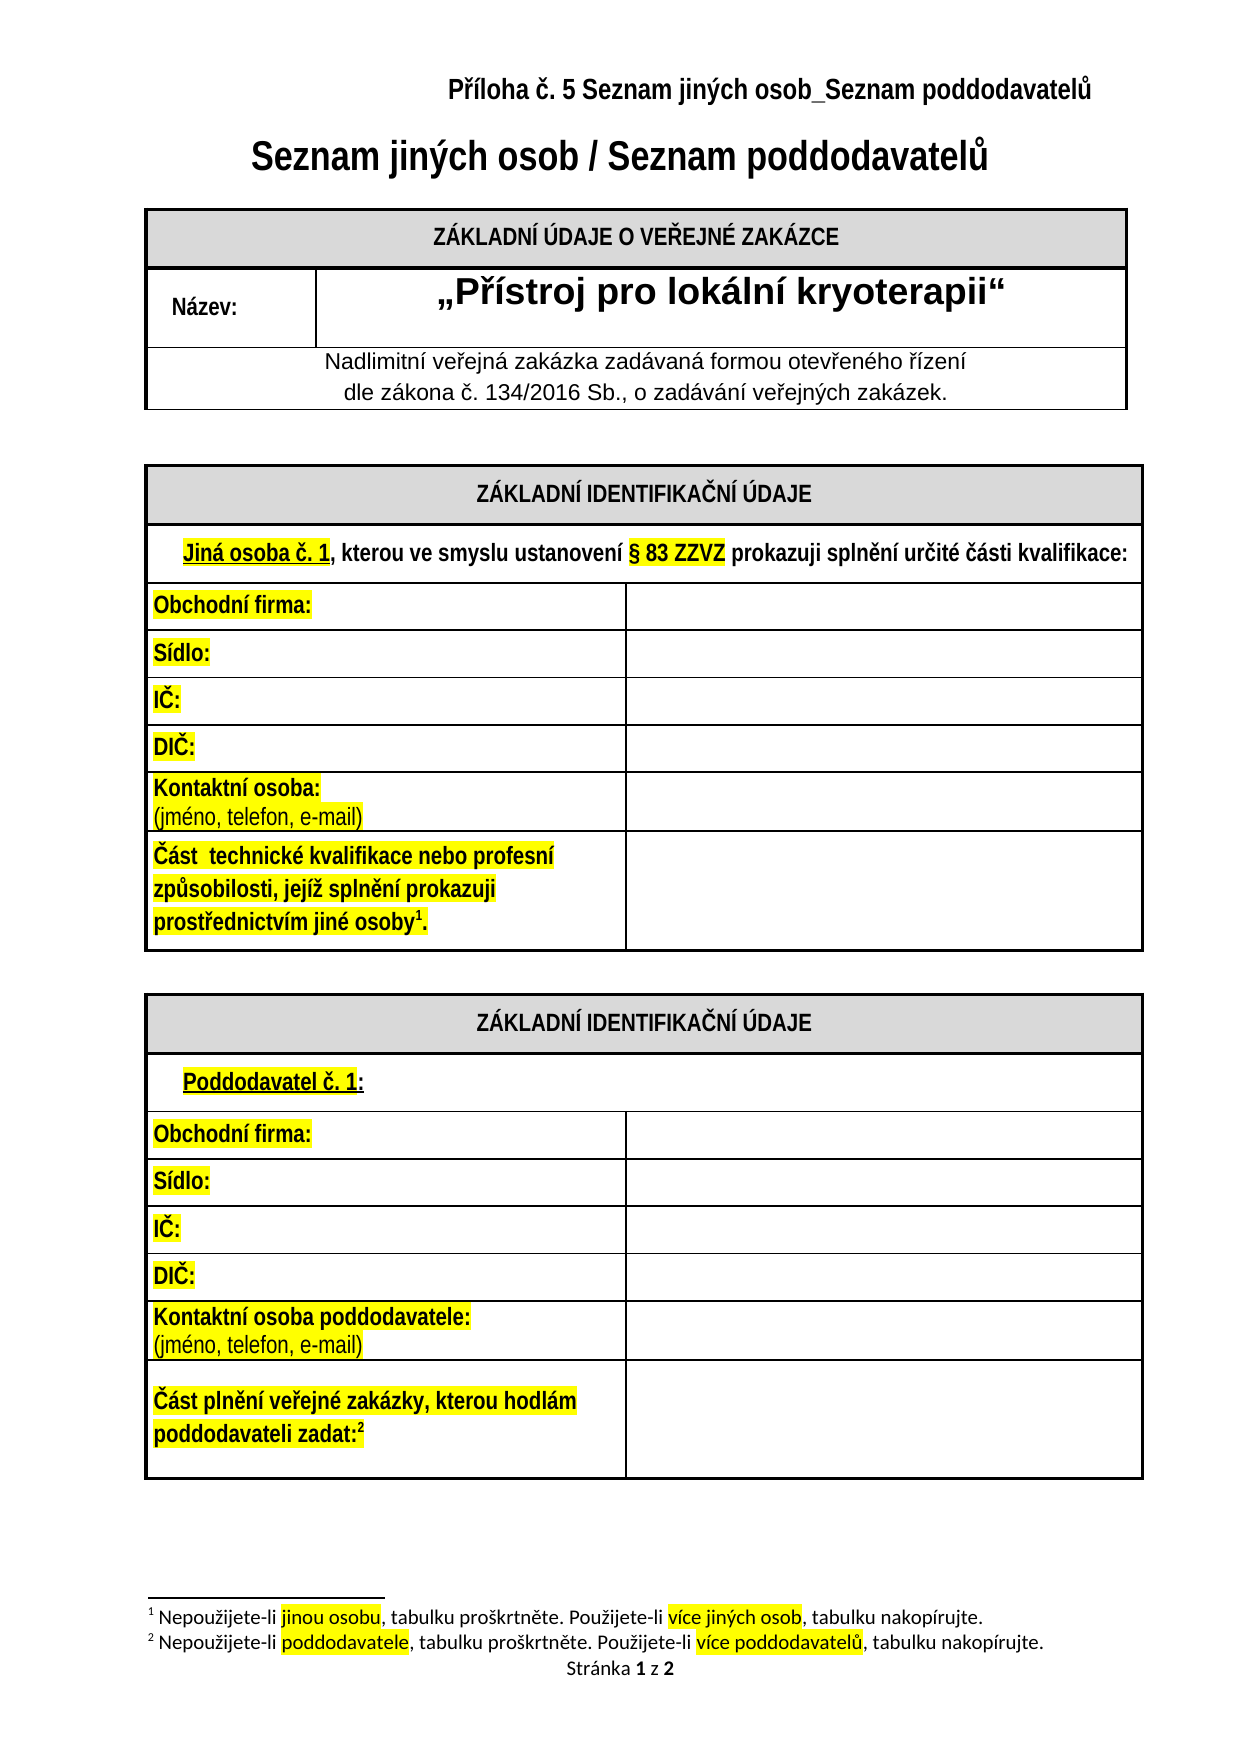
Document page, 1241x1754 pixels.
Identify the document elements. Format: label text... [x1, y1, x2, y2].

table_cell [627, 1207, 1141, 1253]
table_cell [627, 832, 1141, 948]
table_cell Sídlo: [148, 1160, 625, 1205]
table_cell Sídlo: [148, 631, 625, 677]
table_cell Obchodní firma: [148, 584, 625, 629]
table_cell Obchodní firma: [148, 1112, 625, 1158]
table_cell Část technické kvalifikace nebo profesní způsobilosti, jejíž splnění prokazuji prostřednictvím jiné osoby. [148, 832, 625, 948]
text Seznam jiných osob / Seznam poddodavatelů [148, 132, 1093, 179]
table_cell IČ: [148, 1207, 625, 1253]
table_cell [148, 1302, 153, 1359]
table_cell [627, 1302, 1141, 1359]
table_cell [627, 1254, 1141, 1300]
table_cell [627, 1361, 1141, 1477]
table_cell Nadlimitní veřejná zakázka zadávaná formou otevřeného řízení dle zákona č. 134/2016 Sb., o zadávání veřejných zakázek. [148, 348, 1125, 409]
table_header Základní identifikační údaje [148, 467, 1141, 523]
table_cell Kontaktní osoba: (jméno, telefon, e-mail) [321, 773, 625, 830]
table_cell DIČ: [148, 726, 625, 771]
table_cell [627, 1160, 1141, 1205]
table_cell Jiná osoba č. 1, kterou ve smyslu ustanovení § 83 ZZVZ prokazuji splnění určité části kvalifikace: [148, 526, 1141, 582]
table_header Základní údaje o veřejné zakázce [148, 211, 1125, 266]
table_cell [627, 726, 1141, 771]
table_cell [627, 773, 1141, 830]
table_cell Část plnění veřejné zakázky, kterou hodlám poddodavateli zadat: [148, 1361, 625, 1477]
table_cell „Přístroj pro lokální kryoterapii“ [317, 270, 1125, 347]
table_cell [627, 678, 1141, 724]
table_cell Název: [148, 270, 315, 347]
table_header Základní identifikační údaje [148, 996, 1141, 1052]
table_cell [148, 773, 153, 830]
table_cell DIČ: [148, 1254, 625, 1300]
table_cell Poddodavatel č. 1: [148, 1055, 1141, 1111]
table_cell Kontaktní osoba poddodavatele: (jméno, telefon, e-mail) [363, 1302, 625, 1359]
table_cell [627, 1112, 1141, 1158]
table_cell IČ: [148, 678, 625, 724]
table_cell [627, 631, 1141, 677]
table_cell [627, 584, 1141, 629]
text Příloha č. 5 Seznam jiných osob_Seznam poddodavatelů [148, 72, 1093, 106]
